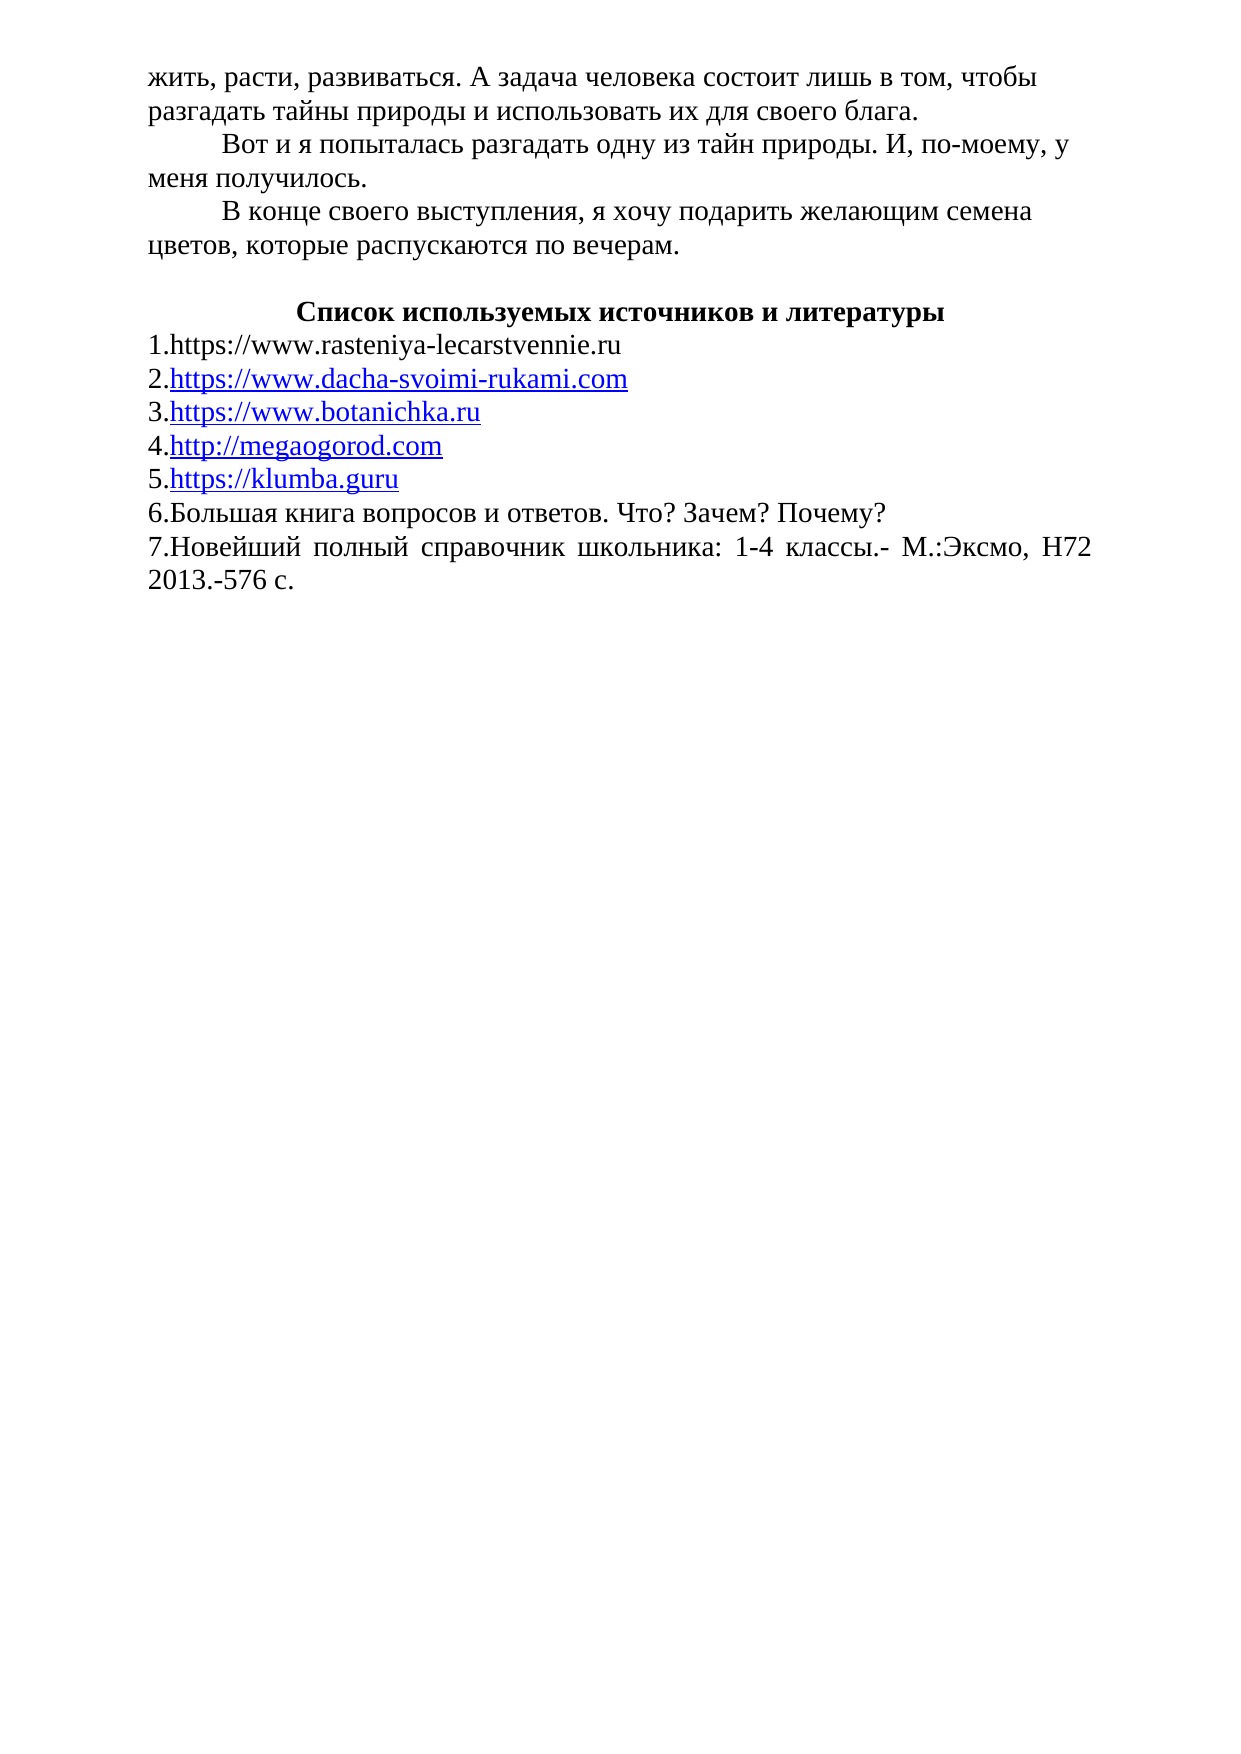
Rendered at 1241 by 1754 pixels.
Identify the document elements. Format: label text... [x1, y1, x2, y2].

text 4.http://megaogorod.com [148, 428, 1093, 462]
text 7.Новейший полный справочник школьника: 1-4 классы.- М.:Эксмо, Н72 2013.-576 с. [148, 529, 1093, 596]
text Вот и я попыталась разгадать одну из тайн природы. И, по-моему, у меня получилось. [148, 126, 1093, 193]
text 1.https://www.rasteniya-lecarstvennie.ru [148, 327, 1093, 361]
text 3.https://www.botanichka.ru [148, 394, 1093, 428]
text В конце своего выступления, я хочу подарить желающим семена цветов, которые распускаются по вечерам. [148, 193, 1093, 260]
text 2.https://www.dacha-svoimi-rukami.com [148, 361, 1093, 394]
text Список используемых источников и литературы [148, 294, 1093, 327]
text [148, 59, 1093, 126]
text 5.https://klumba.guru [148, 462, 1093, 495]
text 6.Большая книга вопросов и ответов. Что? Зачем? Почему? [148, 495, 1093, 529]
